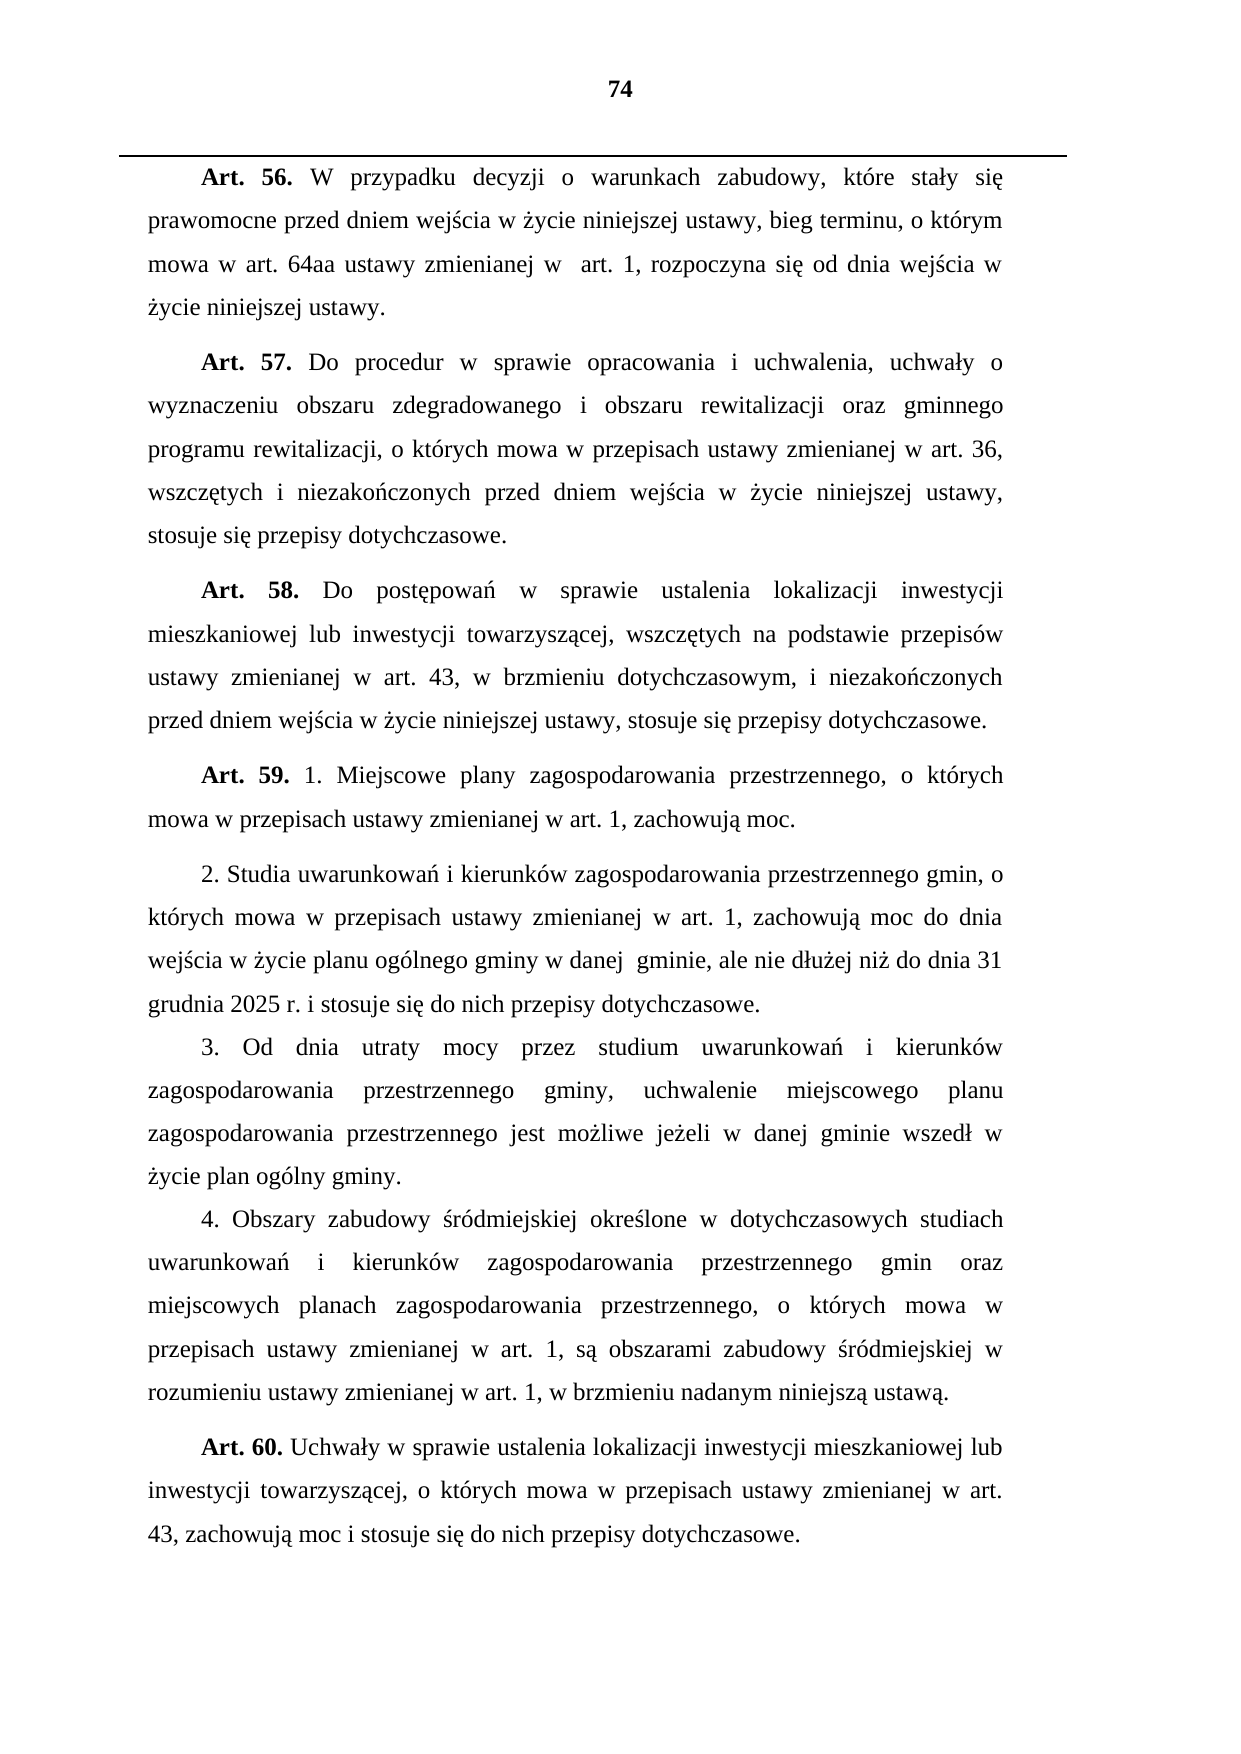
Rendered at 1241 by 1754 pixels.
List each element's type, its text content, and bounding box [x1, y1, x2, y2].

text Art. 57. Do procedur w sprawie opracowania i uchwalenia, uchwały o wyznaczeniu obszaru zdegradowanego i obszaru rewitalizacji oraz gminnego programu rewitalizacji, o których mowa w przepisach ustawy zmienianej w art. 36, wszczętych i niezakończonych przed dniem wejścia w życie niniejszej ustawy, stosuje się przepisy dotychczasowe. [148, 347, 1004, 549]
text Art. 59. 1. Miejscowe plany zagospodarowania przestrzennego, o których mowa w przepisach ustawy zmienianej w art. 1, zachowują moc. [148, 761, 1004, 832]
text Art. 56. W przypadku decyzji o warunkach zabudowy, które stały się prawomocne przed dniem wejścia w życie niniejszej ustawy, bieg terminu, o którym mowa w art. 64aa ustawy zmienianej w art. 1, rozpoczyna się od dnia wejścia w życie niniejszej ustawy. [148, 162, 1004, 321]
text Art. 60. Uchwały w sprawie ustalenia lokalizacji inwestycji mieszkaniowej lub inwestycji towarzyszącej, o których mowa w przepisach ustawy zmienianej w art. 43, zachowują moc i stosuje się do nich przepisy dotychczasowe. [148, 1432, 1004, 1547]
text 2. Studia uwarunkowań i kierunków zagospodarowania przestrzennego gmin, o których mowa w przepisach ustawy zmienianej w art. 1, zachowują moc do dnia wejścia w życie planu ogólnego gminy w danej gminie, ale nie dłużej niż do dnia 31 grudnia 2025 r. i stosuje się do nich przepisy dotychczasowe. [148, 859, 1004, 1017]
text 4. Obszary zabudowy śródmiejskiej określone w dotychczasowych studiach uwarunkowań i kierunków zagospodarowania przestrzennego gmin oraz miejscowych planach zagospodarowania przestrzennego, o których mowa w przepisach ustawy zmienianej w art. 1, są obszarami zabudowy śródmiejskiej w rozumieniu ustawy zmienianej w art. 1, w brzmieniu nadanym niniejszą ustawą. [148, 1204, 1004, 1406]
text 3. Od dnia utraty mocy przez studium uwarunkowań i kierunków zagospodarowania przestrzennego gminy, uchwalenie miejscowego planu zagospodarowania przestrzennego jest możliwe jeżeli w danej gminie wszedł w życie plan ogólny gminy. [148, 1032, 1004, 1190]
text Art. 58. Do postępowań w sprawie ustalenia lokalizacji inwestycji mieszkaniowej lub inwestycji towarzyszącej, wszczętych na podstawie przepisów ustawy zmienianej w art. 43, w brzmieniu dotychczasowym, i niezakończonych przed dniem wejścia w życie niniejszej ustawy, stosuje się przepisy dotychczasowe. [148, 576, 1004, 734]
